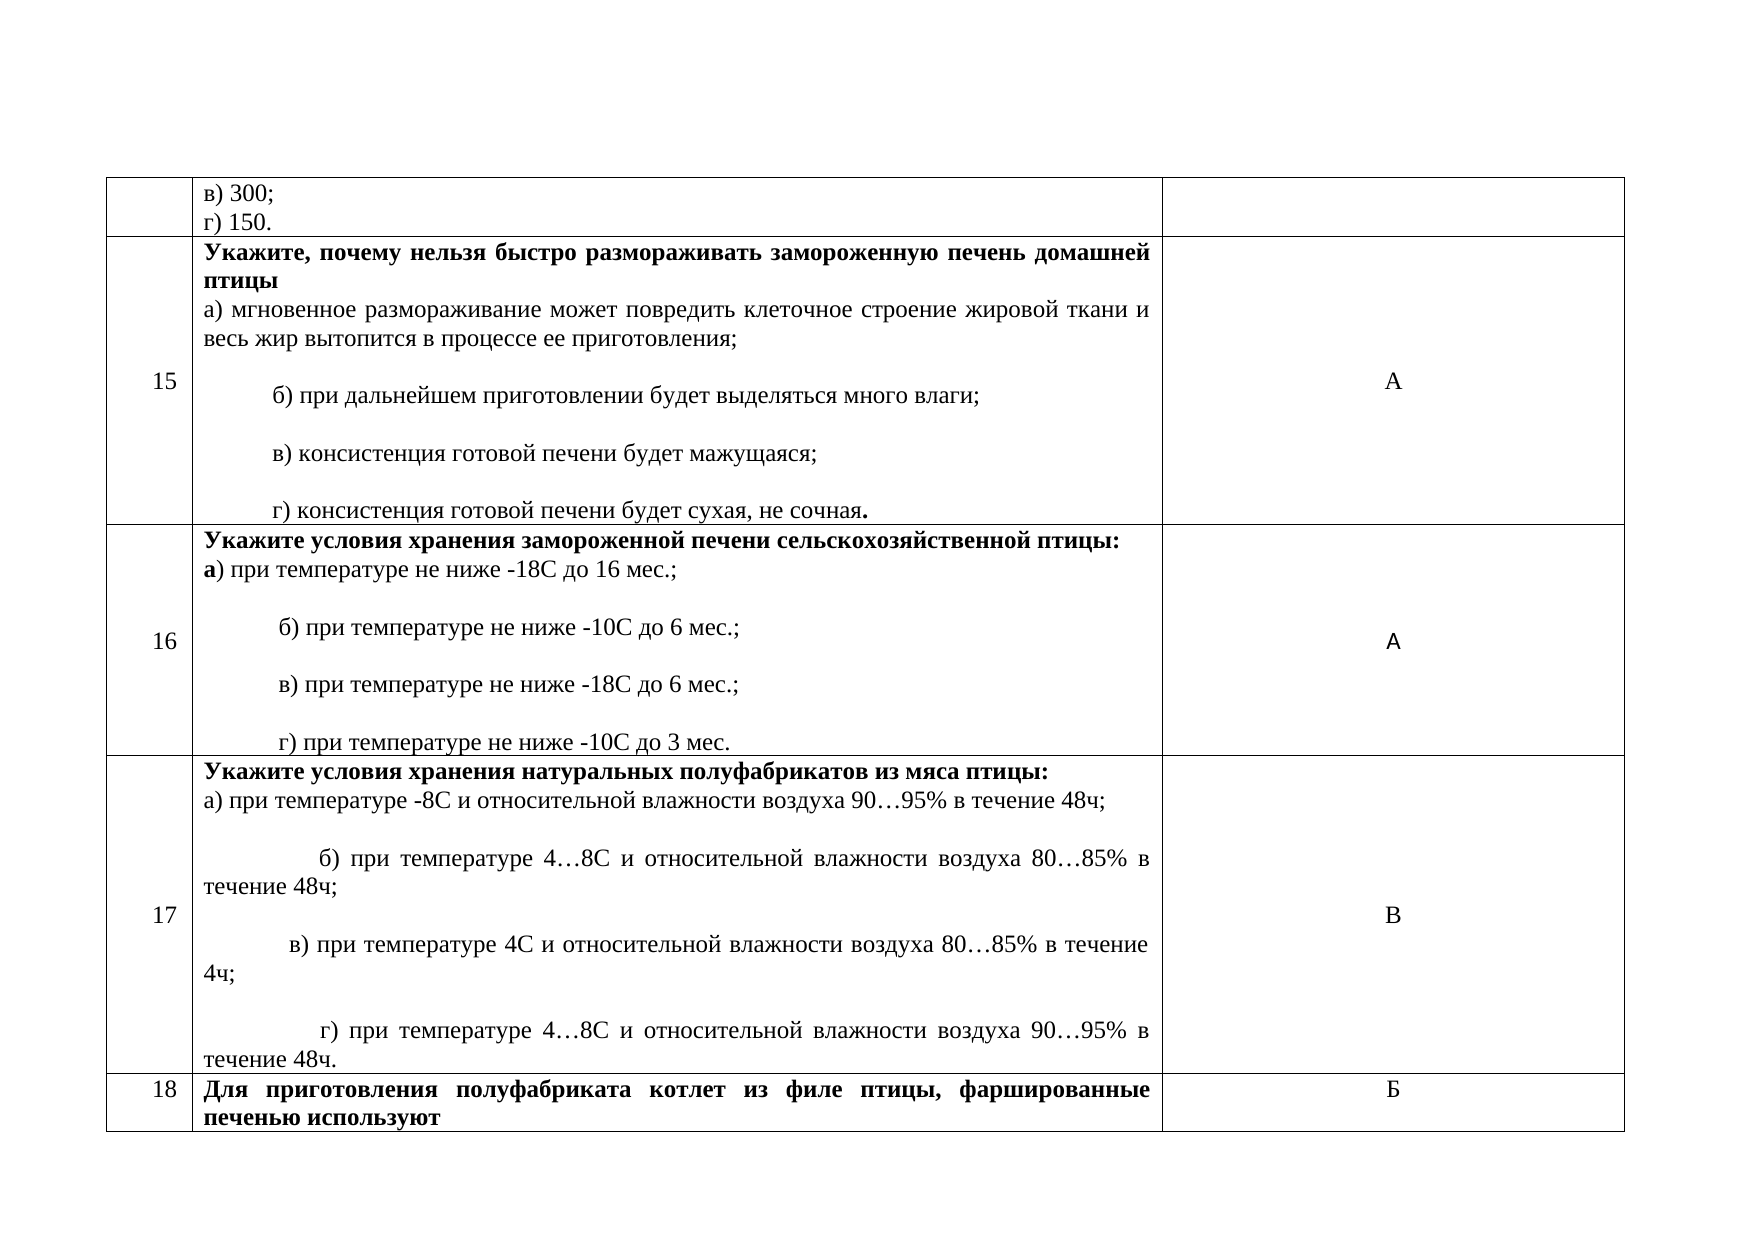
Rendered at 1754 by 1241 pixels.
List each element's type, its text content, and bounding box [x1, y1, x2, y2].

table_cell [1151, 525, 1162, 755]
table_cell 18 [107, 1074, 192, 1131]
table_cell В [1163, 756, 1624, 1073]
table_cell Б [1163, 1074, 1624, 1131]
table_cell А [1163, 525, 1624, 755]
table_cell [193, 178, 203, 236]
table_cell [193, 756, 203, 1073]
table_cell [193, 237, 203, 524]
table_cell 16 [107, 525, 192, 755]
table_cell 15 [107, 237, 192, 524]
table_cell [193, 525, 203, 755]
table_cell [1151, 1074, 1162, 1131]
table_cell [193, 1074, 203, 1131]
table_cell 14 [107, 178, 192, 236]
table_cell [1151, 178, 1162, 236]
table_cell 17 [107, 756, 192, 1073]
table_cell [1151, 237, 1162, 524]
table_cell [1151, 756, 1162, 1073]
table_cell А [1163, 237, 1624, 524]
table_cell А [1163, 178, 1624, 236]
